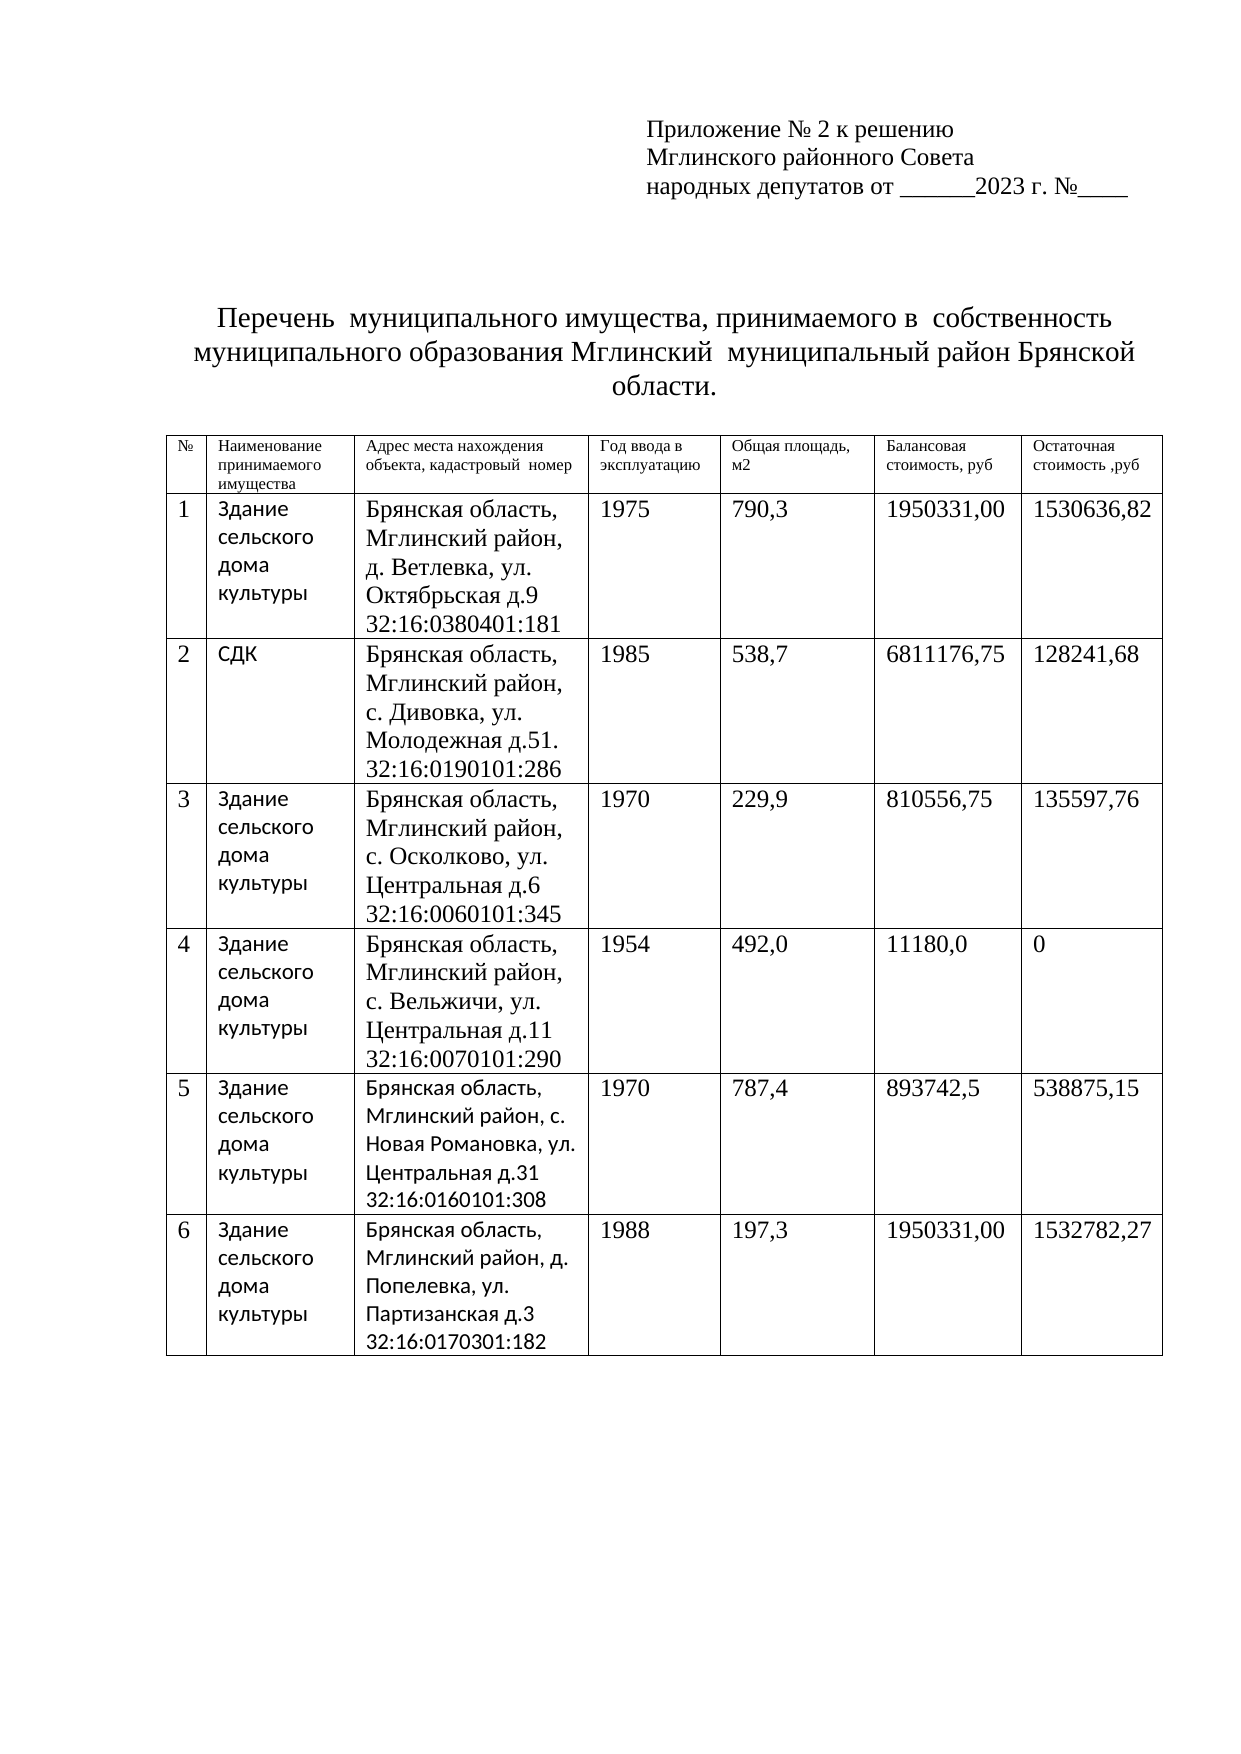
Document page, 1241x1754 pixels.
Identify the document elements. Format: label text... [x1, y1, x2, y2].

table_cell 492,0 [721, 929, 874, 1072]
table_cell 1985 [589, 639, 720, 783]
table_cell 229,9 [721, 784, 874, 928]
table_cell Брянская область, Мглинский район, с. Новая Романовка, ул. Центральная д.31 32:16:0160101:308 [355, 1074, 588, 1214]
table_cell Здание сельского дома культуры [207, 494, 354, 638]
table_header Балансовая стоимость, руб [875, 436, 1021, 493]
table_cell 2 [167, 639, 206, 783]
table_cell 790,3 [721, 494, 874, 638]
table_cell 1975 [589, 494, 720, 638]
table_cell 11180,0 [875, 929, 1021, 1072]
table_cell 1530636,82 [1022, 494, 1162, 638]
text Мглинского районного Совета [646, 142, 1152, 171]
text Приложение № 2 к решению [646, 114, 1152, 142]
table_cell 1950331,00 [875, 494, 1021, 638]
table_cell Брянская область, Мглинский район, с. Вельжичи, ул. Центральная д.11 32:16:0070101:290 [355, 929, 588, 1072]
table_cell 1954 [589, 929, 720, 1072]
table_header Год ввода в эксплуатацию [589, 436, 720, 493]
table_header Адрес места нахождения объекта, кадастровый номер [355, 436, 588, 493]
table_cell 538,7 [721, 639, 874, 783]
table_cell Здание сельского дома культуры [207, 1074, 354, 1214]
table_cell Здание сельского дома культуры [207, 1215, 354, 1355]
table_cell 6 [167, 1215, 206, 1355]
table_cell 787,4 [721, 1074, 874, 1214]
table_cell 1970 [589, 784, 720, 928]
table_cell 6811176,75 [875, 639, 1021, 783]
text народных депутатов от ______2023 г. №____ [646, 171, 1152, 200]
table_cell 4 [167, 929, 206, 1072]
table_cell Здание сельского дома культуры [207, 784, 354, 928]
table_cell 1532782,27 [1022, 1215, 1162, 1355]
table_cell 197,3 [721, 1215, 874, 1355]
table_header Общая площадь, м2 [721, 436, 874, 493]
text Перечень муниципального имущества, принимаемого в собственность муниципального образования Мглинский муниципальный район Брянской области. [177, 301, 1152, 401]
table_header Остаточная стоимость ,руб [1022, 436, 1162, 493]
table_cell 3 [167, 784, 206, 928]
table_cell 810556,75 [875, 784, 1021, 928]
table_cell Брянская область, Мглинский район, д. Ветлевка, ул. Октябрьская д.9 32:16:0380401:181 [355, 494, 588, 638]
table_cell Брянская область, Мглинский район, с. Осколково, ул. Центральная д.6 32:16:0060101:345 [355, 784, 588, 928]
table_cell 128241,68 [1022, 639, 1162, 783]
table_cell 1988 [589, 1215, 720, 1355]
table_cell СДК [207, 639, 354, 783]
table_cell 893742,5 [875, 1074, 1021, 1214]
table_cell 135597,76 [1022, 784, 1162, 928]
table_cell 538875,15 [1022, 1074, 1162, 1214]
table_cell 1950331,00 [875, 1215, 1021, 1355]
table_header № [167, 436, 206, 493]
table_header Наименование принимаемого имущества [207, 436, 354, 493]
table_cell 1 [167, 494, 206, 638]
table_cell 0 [1022, 929, 1162, 1072]
table_cell Здание сельского дома культуры [207, 929, 354, 1072]
table_cell 1970 [589, 1074, 720, 1214]
table_cell 5 [167, 1074, 206, 1214]
table_cell Брянская область, Мглинский район, с. Дивовка, ул. Молодежная д.51. 32:16:0190101:286 [355, 639, 588, 783]
table_cell Брянская область, Мглинский район, д. Попелевка, ул. Партизанская д.3 32:16:0170301:182 [355, 1215, 588, 1355]
